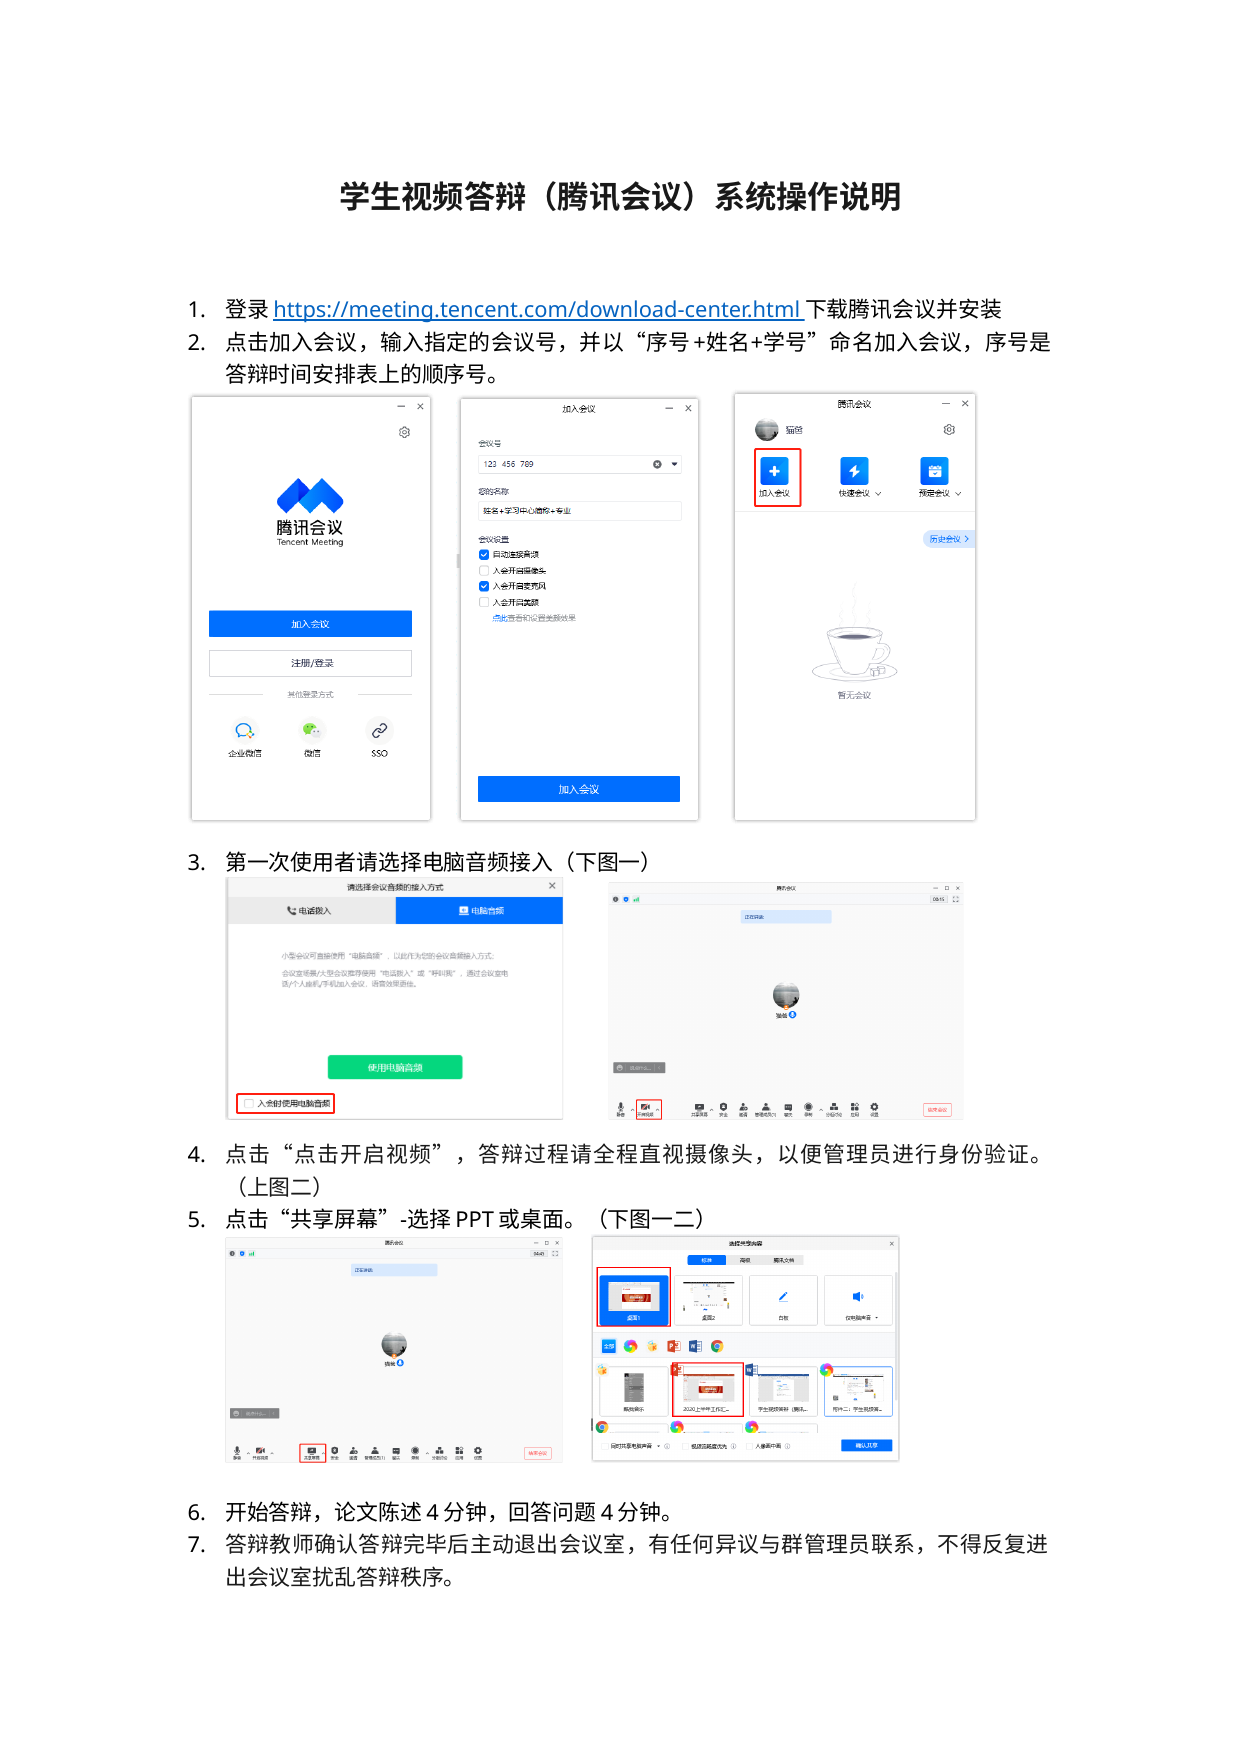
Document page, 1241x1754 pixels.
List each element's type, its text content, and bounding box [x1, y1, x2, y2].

picture [456, 394, 702, 824]
list 第一次使用者请选择电脑音频接入（下图一） [187, 844, 1053, 877]
picture [608, 882, 964, 1120]
picture [225, 877, 564, 1120]
list 登录https://meeting.tencent.com/download-center.html下载腾讯会议并安装 [187, 292, 1053, 324]
picture [730, 389, 979, 824]
list 点击加入会议，输入指定的会议号，并以“序号+姓名+学号”命名加入会议，序号是答辩时间安排表上的顺序号。 [187, 324, 1053, 389]
list 开始答辩，论文陈述4分钟，回答问题4分钟。 [187, 1494, 1053, 1527]
picture [225, 1237, 563, 1463]
list 点击“点击开启视频”，答辩过程请全程直视摄像头，以便管理员进行身份验证。（上图二） [187, 1137, 1053, 1202]
list 答辩教师确认答辩完毕后主动退出会议室，有任何异议与群管理员联系，不得反复进出会议室扰乱答辩秩序。 [187, 1527, 1053, 1592]
text 学生视频答辩（腾讯会议）系统操作说明 [187, 162, 1053, 227]
picture [591, 1234, 900, 1463]
list 点击“共享屏幕”-选择PPT或桌面。（下图一二） [187, 1202, 1053, 1234]
picture [187, 392, 434, 824]
